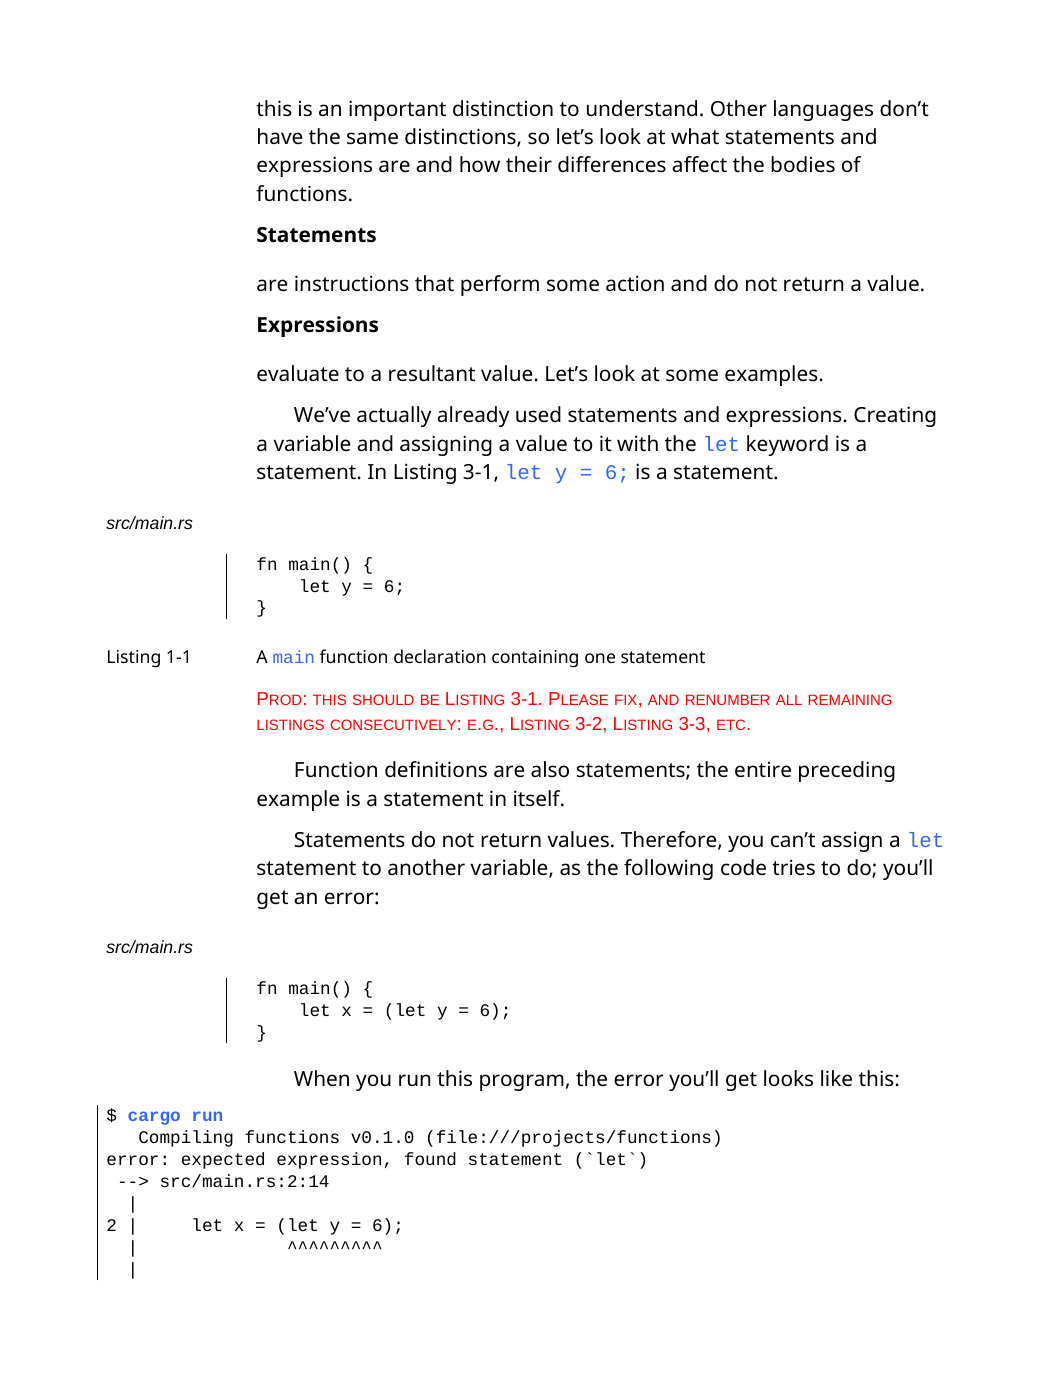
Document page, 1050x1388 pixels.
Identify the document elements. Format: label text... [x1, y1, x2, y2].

text Statements do not return values. Therefore, you can’t assign a let statement to another variable, as the following code tries to do; you’ll get an error: [256, 825, 950, 910]
text Function definitions are also statements; the entire preceding example is a statement in itself. [256, 755, 950, 812]
text fn main() { [227, 554, 950, 576]
text error: expected expression, found statement (`let`) [106, 1149, 950, 1171]
text fn main() { [227, 978, 950, 1000]
text We’ve actually already used statements and expressions. Creating a variable and assigning a value to it with the let keyword is a statement. In Listing 3-1, let y = 6; is a statement. [256, 400, 950, 486]
text evaluate to a resultant value. Let’s look at some examples. [256, 359, 950, 388]
text let y = 6; [227, 576, 950, 597]
text Statements [256, 220, 950, 248]
text When you run this program, the error you’ll get looks like this: [256, 1064, 950, 1093]
text Compiling functions v0.1.0 (file:///projects/functions) [106, 1127, 950, 1149]
list A main function declaration containing one statement [106, 644, 950, 668]
text Expressions [256, 310, 950, 339]
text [256, 94, 950, 207]
text | ^^^^^^^^^ [106, 1237, 950, 1258]
text Prod: this should be Listing 3-1. Please fix, and renumber all remaining listings consecutively: e.g., Listing 3-2, Listing 3-3, etc. [256, 684, 950, 734]
text } [227, 597, 950, 619]
text src/main.rs [106, 511, 950, 533]
text | [106, 1258, 950, 1280]
text --> src/main.rs:2:14 [106, 1171, 950, 1193]
text src/main.rs [106, 935, 950, 957]
text let x = (let y = 6); [227, 1000, 950, 1022]
text } [227, 1022, 950, 1043]
text are instructions that perform some action and do not return a value. [256, 269, 950, 298]
text | [106, 1193, 950, 1215]
text 2 | let x = (let y = 6); [106, 1215, 950, 1237]
text $ cargo run [98, 1105, 950, 1127]
